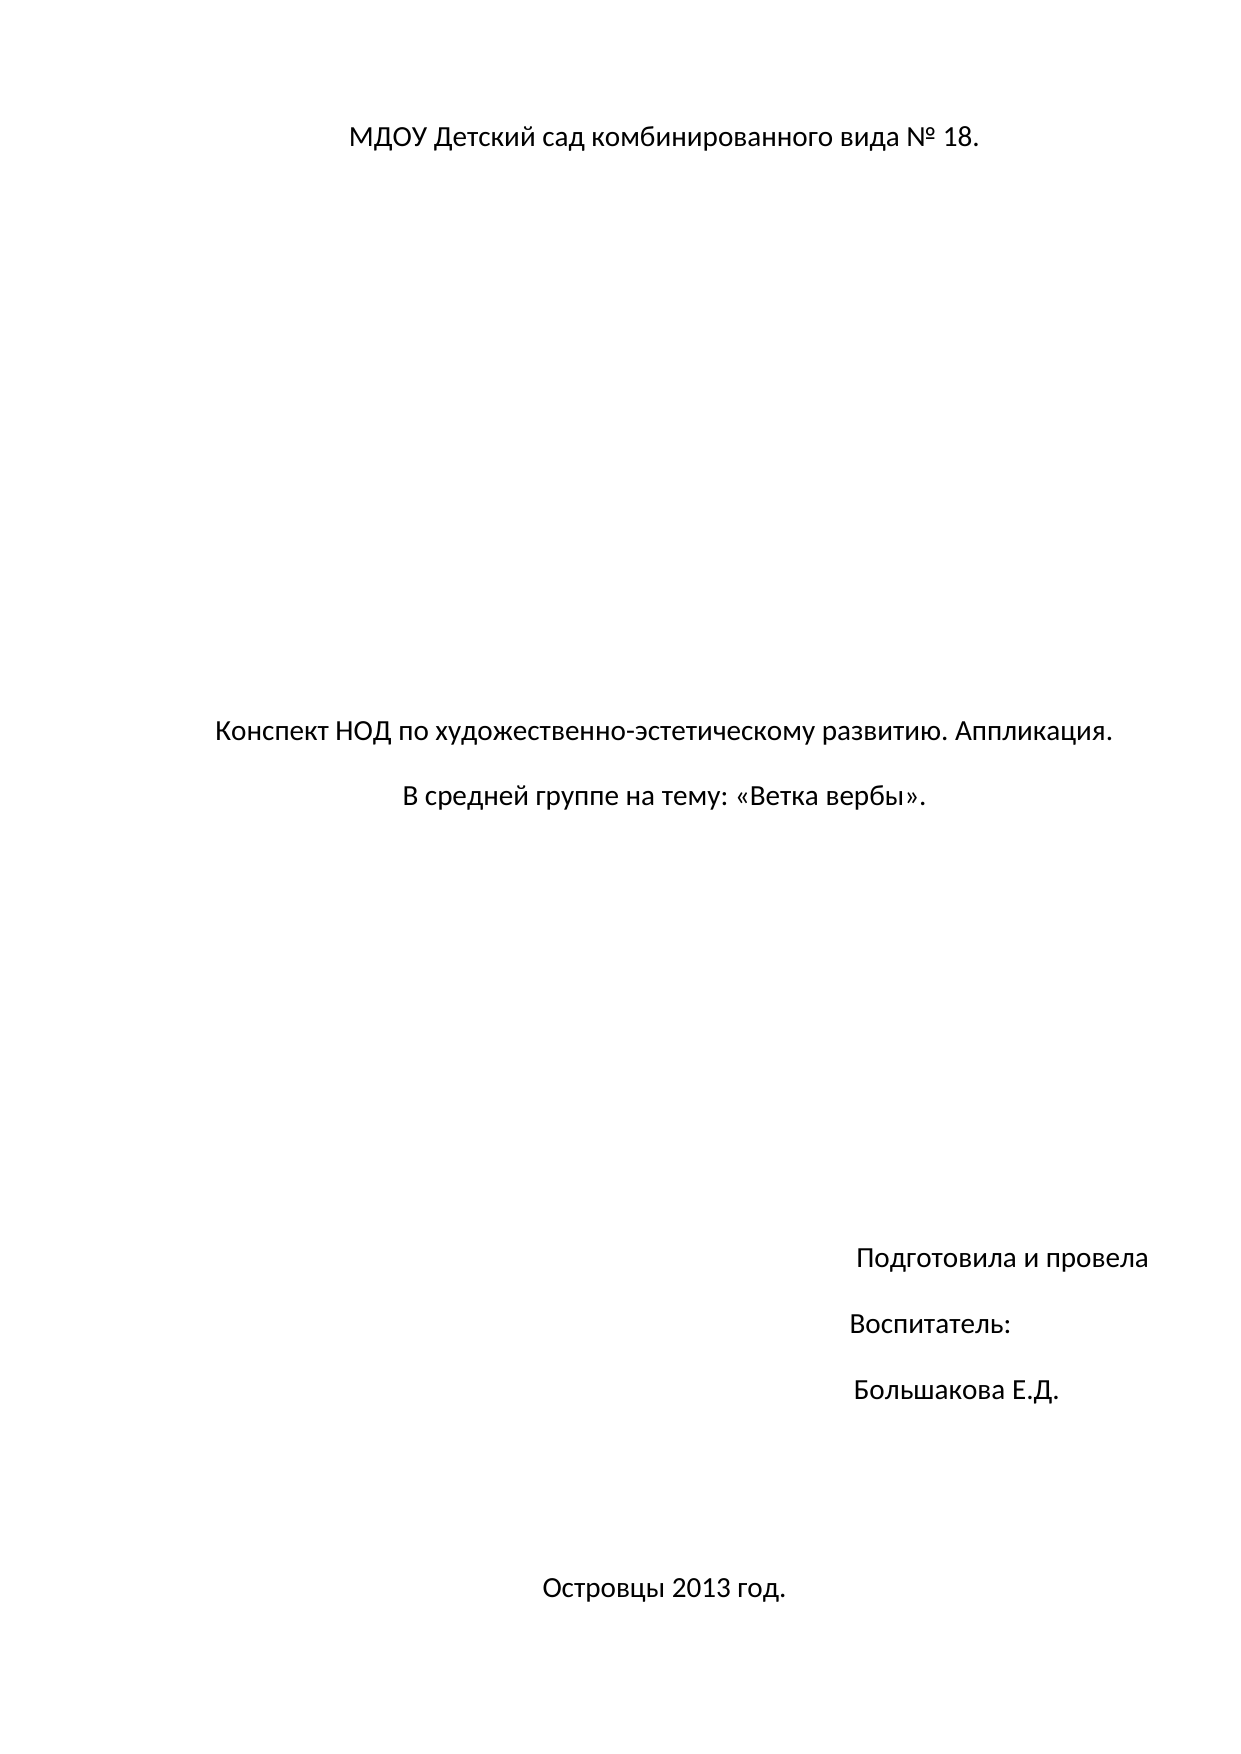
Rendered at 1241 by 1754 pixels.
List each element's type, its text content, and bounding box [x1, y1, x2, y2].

text Большакова Е.Д. [177, 1371, 1152, 1407]
text Воспитатель: [177, 1305, 1152, 1341]
text Островцы 2013 год. [177, 1569, 1152, 1604]
text В средней группе на тему: «Ветка вербы». [177, 777, 1152, 813]
text Подготовила и провела [177, 1239, 1152, 1275]
text МДОУ Детский сад комбинированного вида № 18. [177, 118, 1152, 154]
text Конспект НОД по художественно-эстетическому развитию. Аппликация. [177, 712, 1152, 747]
